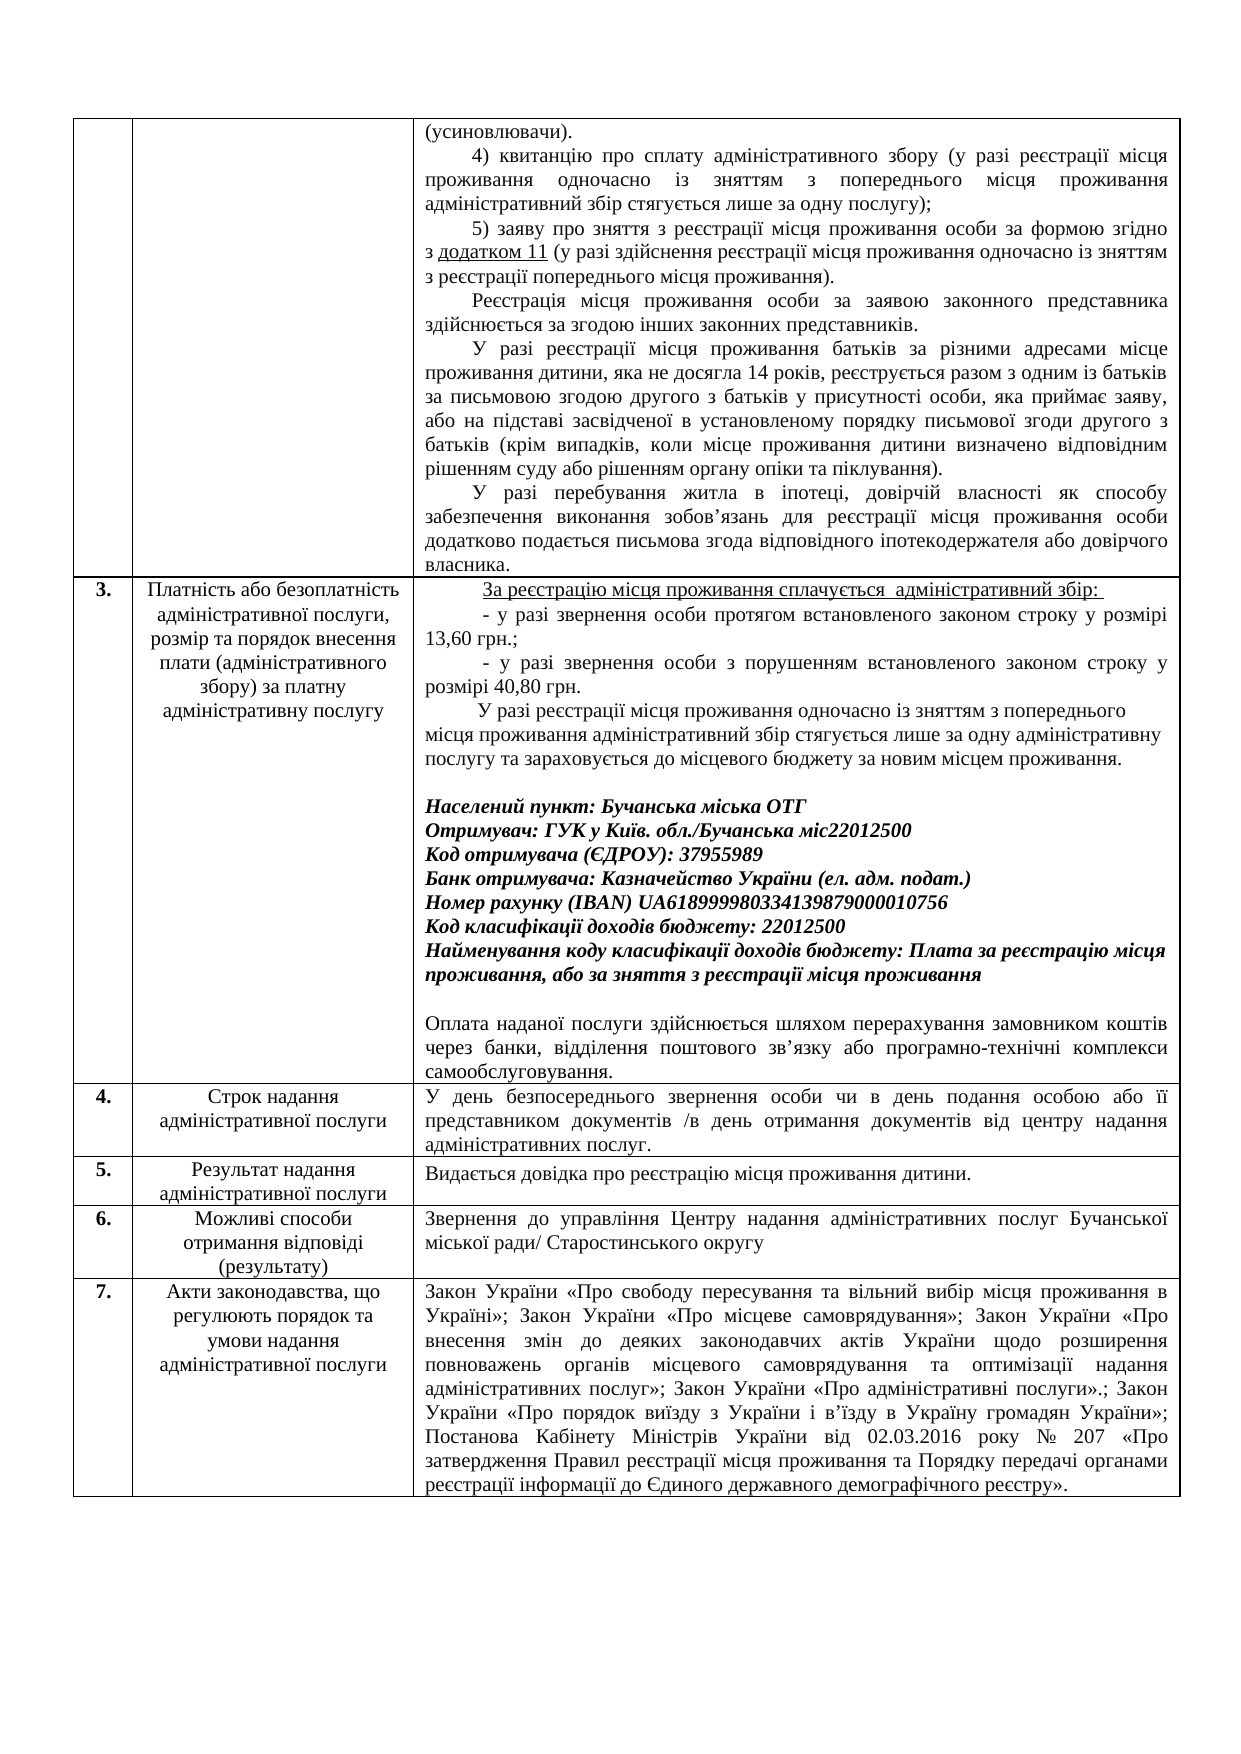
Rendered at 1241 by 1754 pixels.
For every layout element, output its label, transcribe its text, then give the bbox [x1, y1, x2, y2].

table_cell 7. [74, 1279, 132, 1496]
table_cell Платність або безоплатність адміністративної послуги, розмір та порядок внесення плати (адміністративного збору) за платну адміністративну послугу [133, 578, 413, 1083]
table_cell Акти законодавства, що регулюють порядок та умови надання адміністративної послуги [133, 1279, 413, 1496]
table_cell За реєстрацію місця проживання сплачується адміністративний збір: - у разі звернення особи протягом встановленого законом строку у розмірі 13,60 грн.; - у разі звернення особи з порушенням встановленого законом строку у розмірі 40,80 грн. У разі реєстрації місця проживання одночасно із зняттям з попереднього місця проживання адміністративний збір стягується лише за одну адміністративну послугу та зараховується до місцевого бюджету за новим місцем проживання. Населений пункт: Бучанська міська ОТГ Отримувач: ГУК у Київ. обл./Бучанська міс22012500 Код отримувача (ЄДРОУ): 37955989 Банк отримувача: Казначейство України (ел. адм. подат.) Номер рахунку (IBAN) UA618999980334139879000010756 Код класифікації доходів бюджету: 22012500 Найменування коду класифікації доходів бюджету: Плата за реєстрацію місця проживання, або за зняття з реєстрації місця проживання Оплата наданої послуги здійснюється шляхом перерахування замовником коштів через банки, відділення поштового зв’язку або програмно-технічні комплекси самообслуговування. [414, 578, 1179, 1083]
table_cell 3. [74, 578, 132, 1083]
table_cell Результат надання адміністративної послуги [355, 1157, 413, 1205]
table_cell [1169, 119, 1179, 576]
table_cell У день безпосереднього звернення особи чи в день подання особою або її представником документів /в день отримання документів від центру надання адміністративних послуг. [414, 1084, 1179, 1156]
table_cell 6. [74, 1206, 132, 1278]
table_cell Звернення до управління Центру надання адміністративних послуг Бучанської міської ради/ Старостинського округу [414, 1206, 1179, 1278]
table_cell 2. [74, 119, 132, 576]
table_cell Можливі способи отримання відповіді (результату) [133, 1206, 218, 1278]
table_cell Результат надання адміністративної послуги [133, 1157, 191, 1205]
table_cell Строк надання адміністративної послуги [133, 1084, 413, 1156]
table_cell Видається довідка про реєстрацію місця проживання дитини. [414, 1157, 1179, 1205]
table_cell 5. [74, 1157, 132, 1205]
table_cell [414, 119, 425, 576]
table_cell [133, 119, 413, 576]
table_cell Можливі способи отримання відповіді (результату) [328, 1206, 413, 1278]
table_cell Закон України «Про свободу пересування та вільний вибір місця проживання в Україні»; Закон України «Про місцеве самоврядування»; Закон України «Про внесення змін до деяких законодавчих актів України щодо розширення повноважень органів місцевого самоврядування та оптимізації надання адміністративних послуг»; Закон України «Про адміністративні послуги».; Закон України «Про порядок виїзду з України і в’їзду в Україну громадян України»; Постанова Кабінету Міністрів України від 02.03.2016 року № 207 «Про затвердження Правил реєстрації місця проживання та Порядку передачі органами реєстрації інформації до Єдиного державного демографічного реєстру». [414, 1279, 1179, 1496]
table_cell 4. [74, 1084, 132, 1156]
